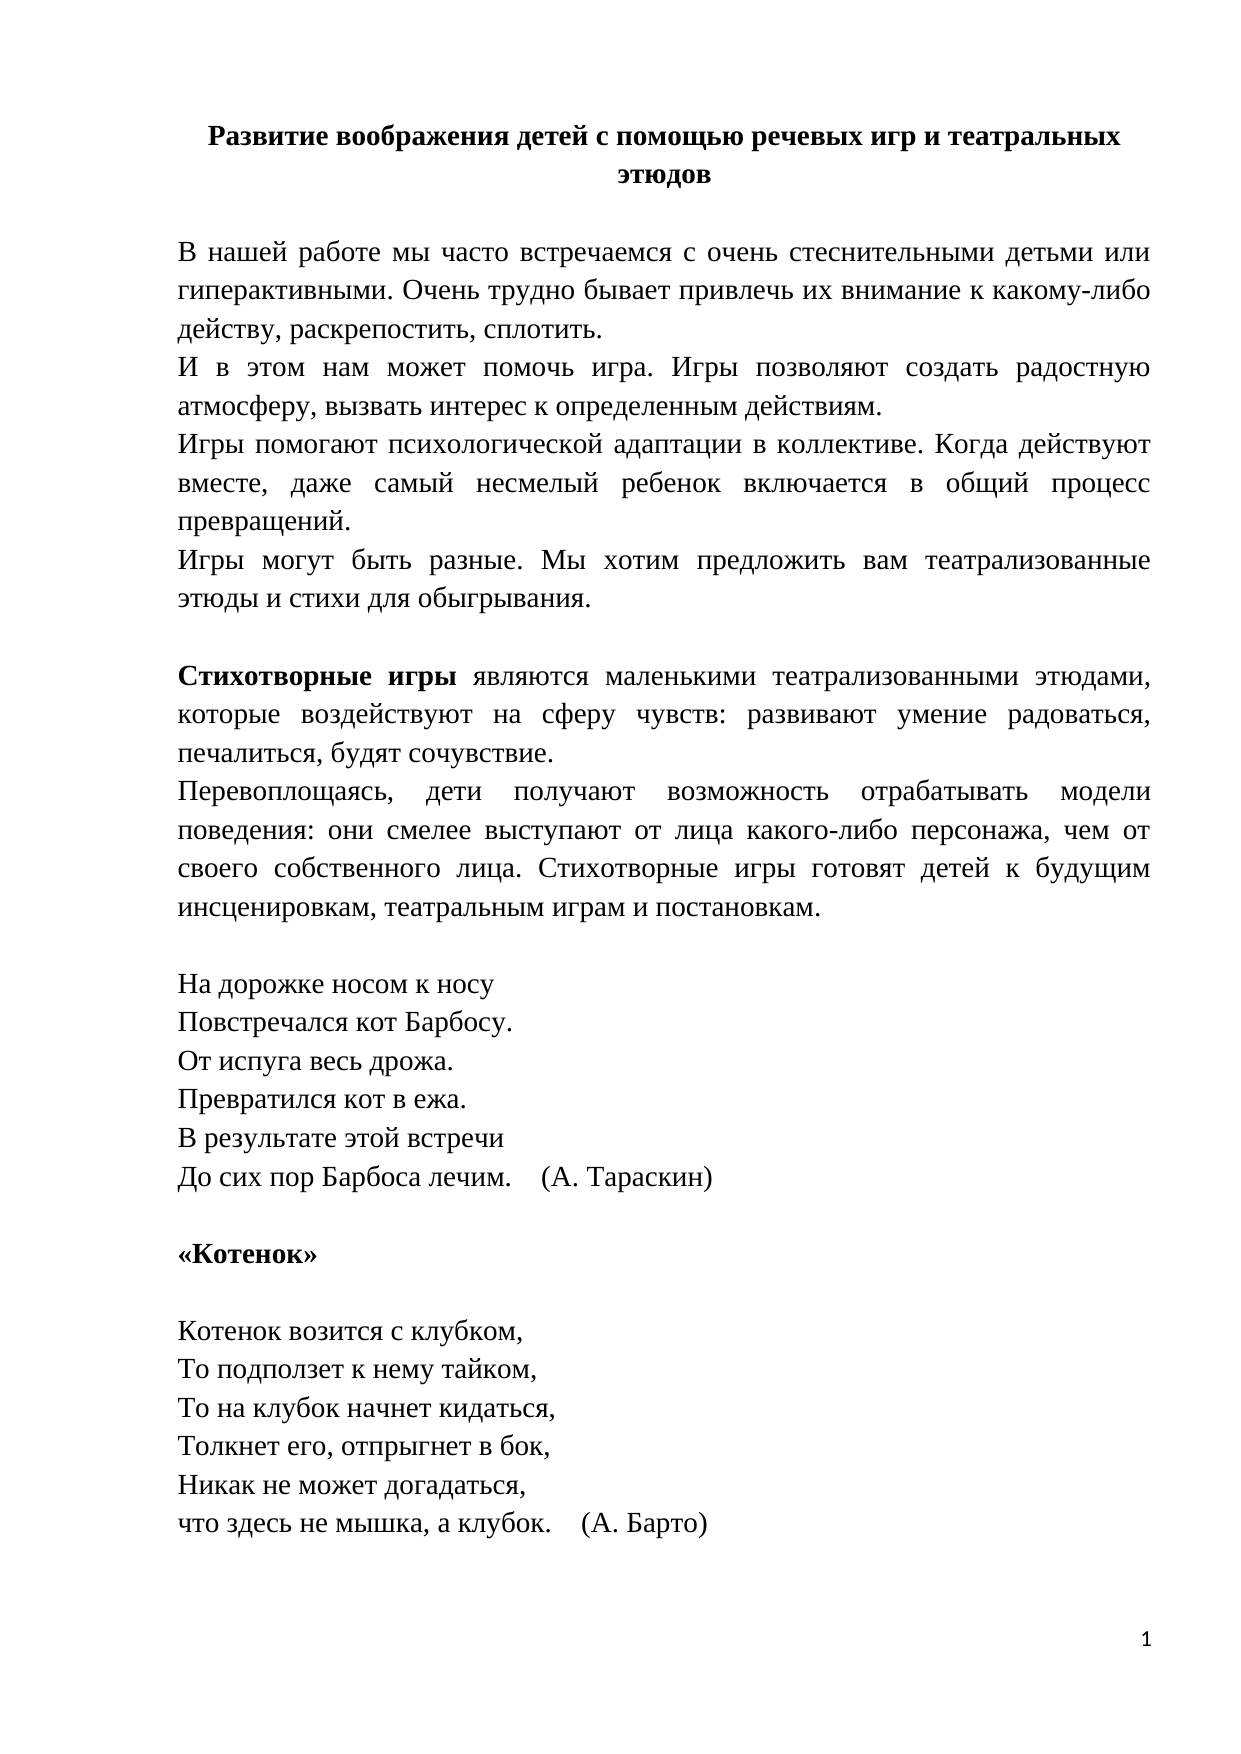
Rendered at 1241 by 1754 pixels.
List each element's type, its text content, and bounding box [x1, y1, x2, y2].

text Стихотворные игры являются маленькими театрализованными этюдами, которые воздействуют на сферу чувств: развивают умение радоваться, печалиться, будят сочувствие. [177, 658, 1152, 768]
text Развитие воображения детей с помощью речевых игр и театральных этюдов [177, 118, 1152, 190]
text Перевоплощаясь, дети получают возможность отрабатывать модели поведения: они смелее выступают от лица какого-либо персонажа, чем от своего собственного лица. Стихотворные игры готовят детей к будущим инсценировкам, театральным играм и постановкам. [177, 773, 1152, 922]
text Котенок возится с клубком, То подползет к нему тайком, [177, 1313, 1152, 1385]
text В результате этой встречи [177, 1120, 1152, 1154]
text Повстречался кот Барбосу. [177, 1004, 1152, 1038]
text До сих пор Барбоса лечим. (А. Тараскин) [177, 1159, 1152, 1192]
text «Котенок» [177, 1236, 1152, 1269]
text На дорожке носом к носу [177, 966, 1152, 999]
text От испуга весь дрожа. [177, 1043, 1152, 1077]
text Игры могут быть разные. Мы хотим предложить вам театрализованные этюды и стихи для обыгрывания. [177, 542, 1152, 614]
text Превратился кот в ежа. [177, 1082, 1152, 1115]
text И в этом нам может помочь игра. Игры позволяют создать радостную атмосферу, вызвать интерес к определенным действиям. [177, 349, 1152, 421]
text Игры помогают психологической адаптации в коллективе. Когда действуют вместе, даже самый несмелый ребенок включается в общий процесс превращений. [177, 426, 1152, 537]
text То на клубок начнет кидаться, Толкнет его, отпрыгнет в бок, Никак не может догадаться, что здесь не мышка, а клубок. (А. Барто) [177, 1390, 1152, 1539]
text В нашей работе мы часто встречаемся с очень стеснительными детьми или гиперактивными. Очень трудно бывает привлечь их внимание к какому-либо действу, раскрепостить, сплотить. [177, 234, 1152, 344]
